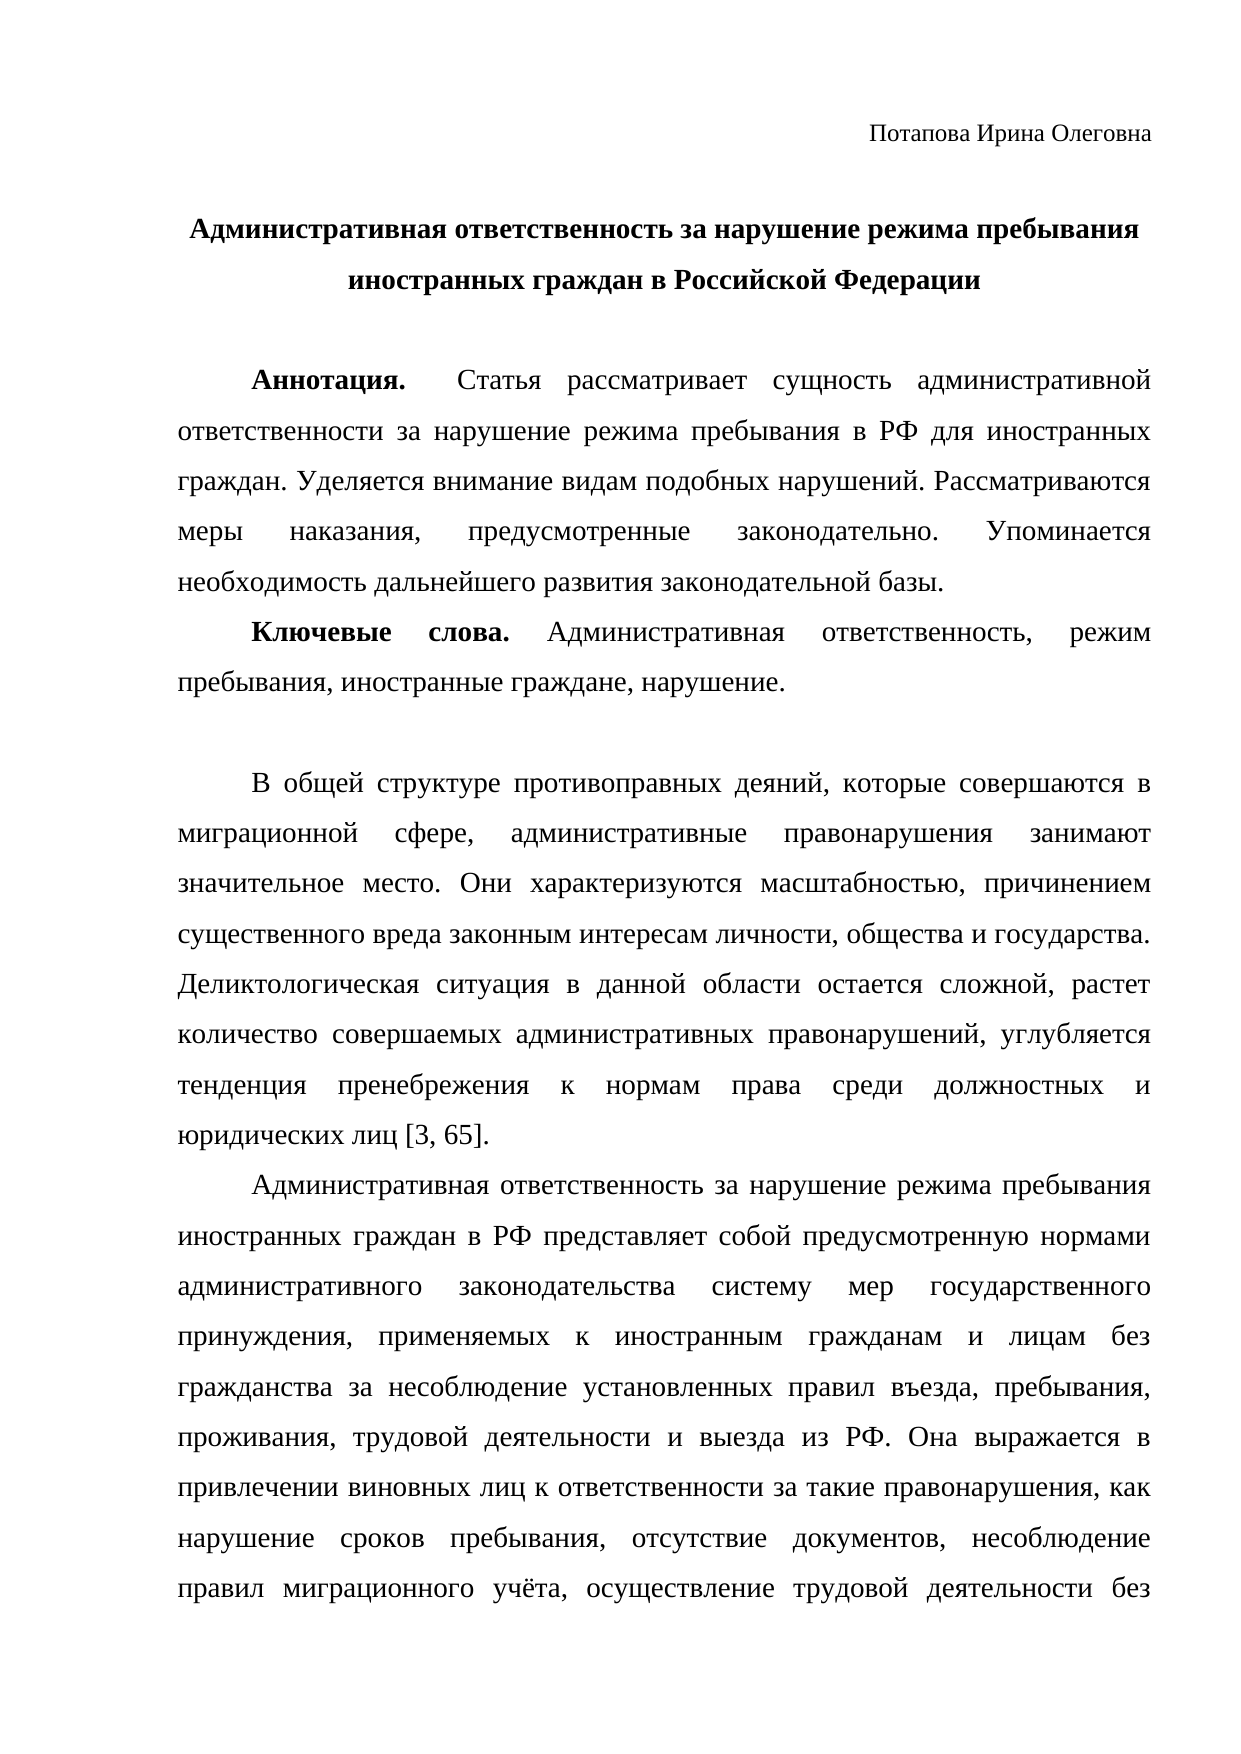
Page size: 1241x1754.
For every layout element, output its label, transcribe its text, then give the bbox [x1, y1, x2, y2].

text Аннотация. Статья рассматривает сущность административной ответственности за нарушение режима пребывания в РФ для иностранных граждан. Уделяется внимание видам подобных нарушений. Рассматриваются меры наказания, предусмотренные законодательно. Упоминается необходимость дальнейшего развития законодательной базы. [177, 362, 1152, 597]
text Административная ответственность за нарушение режима пребывания иностранных граждан в Российской Федерации [177, 212, 1152, 295]
text Потапова Ирина Олеговна [177, 118, 1152, 147]
text Ключевые слова. Административная ответственность, режим пребывания, иностранные граждане, нарушение. [177, 614, 1152, 698]
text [177, 1167, 1152, 1603]
text В общей структуре противоправных деяний, которые совершаются в миграционной сфере, административные правонарушения занимают значительное место. Они характеризуются масштабностью, причинением существенного вреда законным интересам личности, общества и государства. Деликтологическая ситуация в данной области остается сложной, растет количество совершаемых административных правонарушений, углубляется тенденция пренебрежения к нормам права среди должностных и юридических лиц [3, 65]. [177, 765, 1152, 1151]
